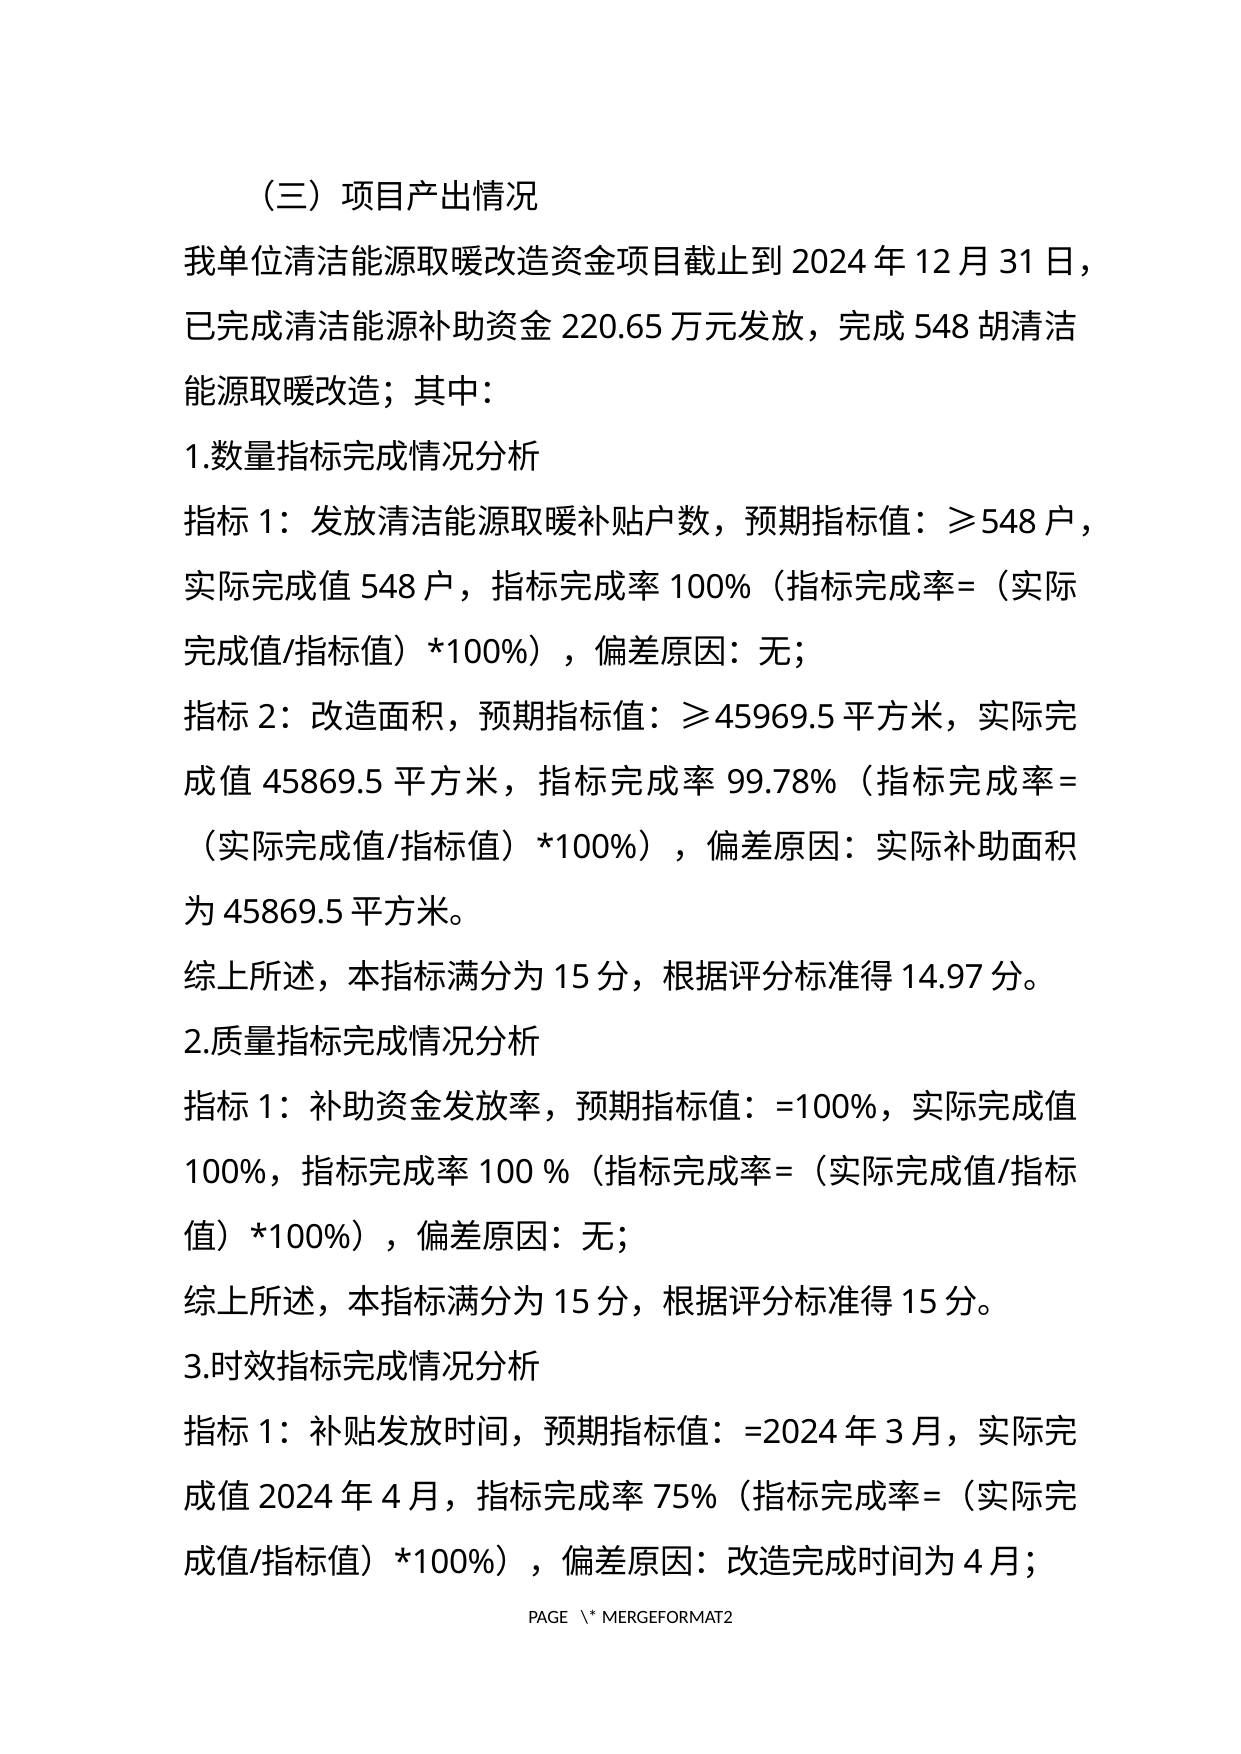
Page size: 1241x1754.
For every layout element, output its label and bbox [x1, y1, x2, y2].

text [183, 162, 1078, 1592]
